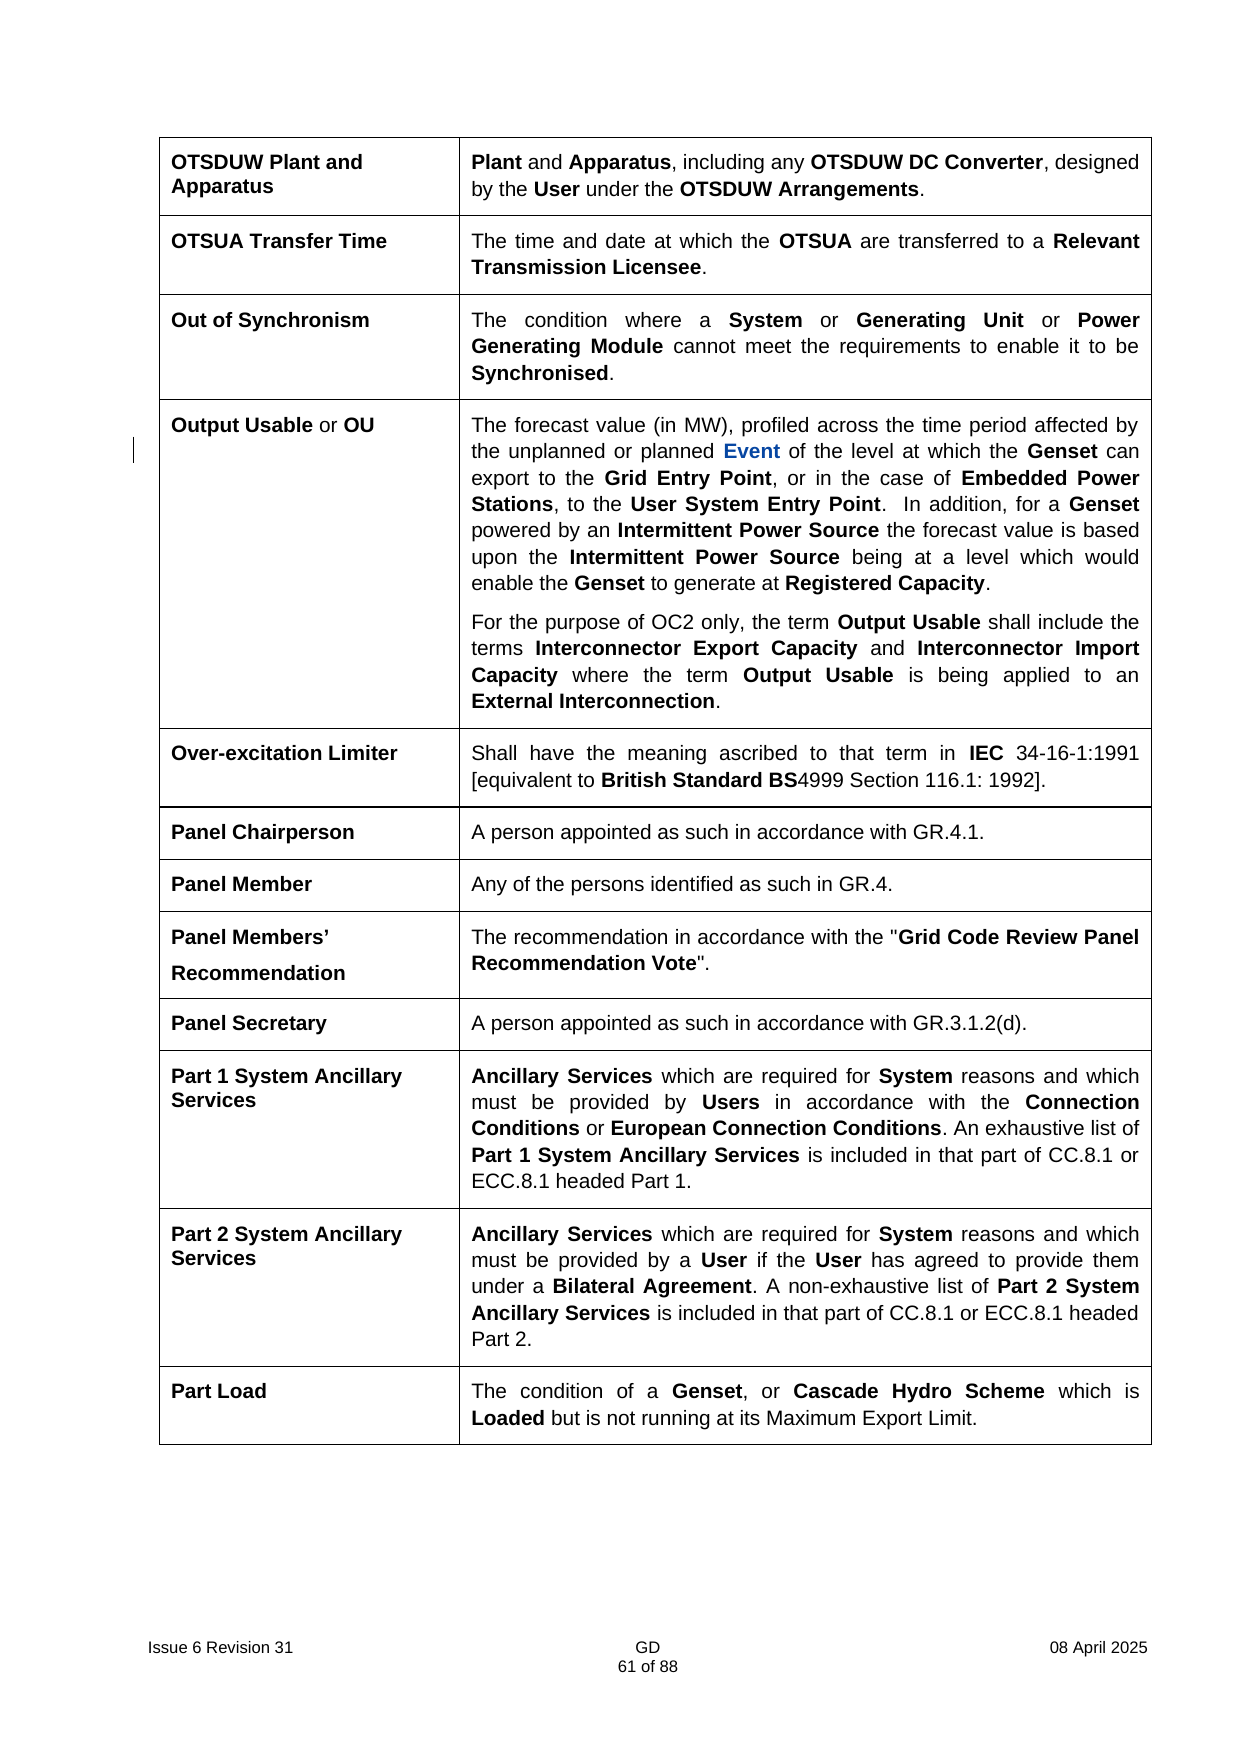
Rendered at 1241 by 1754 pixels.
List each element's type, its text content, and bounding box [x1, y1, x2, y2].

table_cell Part 2 System Ancillary Services [160, 1209, 459, 1366]
table_cell Part 1 System Ancillary Services [160, 1051, 459, 1208]
table_cell Ancillary Services which are required for System reasons and which must be provided by Users in accordance with the Connection Conditions or European Connection Conditions. An exhaustive list of Part 1 System Ancillary Services is included in that part of CC.8.1 or ECC.8.1 headed Part 1. [460, 1051, 1151, 1208]
table_cell A person appointed as such in accordance with GR.4.1. [460, 808, 1151, 859]
table_cell Part Load [160, 1367, 459, 1444]
table_cell Over-excitation Limiter [160, 729, 459, 806]
table_cell Any of the persons identified as such in GR.4. [460, 860, 1151, 911]
table_cell Shall have the meaning ascribed to that term in IEC 34-16-1:1991 [equivalent to British Standard BS4999 Section 116.1: 1992]. [460, 729, 1151, 806]
table_cell The time and date at which the OTSUA are transferred to a Relevant Transmission Licensee. [460, 216, 1151, 294]
table_cell The forecast value (in MW), profiled across the time period affected by the unplanned or planned Event of the level at which the Genset can export to the Grid Entry Point, or in the case of Embedded Power Stations, to the User System Entry Point. In addition, for a Genset powered by an Intermittent Power Source the forecast value is based upon the Intermittent Power Source being at a level which would enable the Genset to generate at Registered Capacity. For the purpose of OC2 only, the term Output Usable shall include the terms Interconnector Export Capacity and Interconnector Import Capacity where the term Output Usable is being applied to an External Interconnection. [460, 400, 1151, 728]
table_cell Panel Members’ Recommendation [160, 912, 459, 998]
table_cell The condition of a Genset, or Cascade Hydro Scheme which is Loaded but is not running at its Maximum Export Limit. [460, 1367, 1151, 1444]
table_cell OTSDUW Plant and Apparatus [160, 138, 459, 215]
table_cell Ancillary Services which are required for System reasons and which must be provided by a User if the User has agreed to provide them under a Bilateral Agreement. A non-exhaustive list of Part 2 System Ancillary Services is included in that part of CC.8.1 or ECC.8.1 headed Part 2. [460, 1209, 1151, 1366]
table_cell Panel Secretary [160, 999, 459, 1050]
table_cell Plant and Apparatus, including any OTSDUW DC Converter, designed by the User under the OTSDUW Arrangements. [460, 138, 1151, 215]
table_cell OTSUA Transfer Time [160, 216, 459, 294]
table_cell Panel Chairperson [160, 808, 459, 859]
table_cell A person appointed as such in accordance with GR.3.1.2(d). [460, 999, 1151, 1050]
table_cell Out of Synchronism [160, 295, 459, 399]
table_cell The recommendation in accordance with the "Grid Code Review Panel Recommendation Vote". [460, 912, 1151, 998]
table_cell The condition where a System or Generating Unit or Power Generating Module cannot meet the requirements to enable it to be Synchronised. [460, 295, 1151, 399]
table_cell Panel Member [160, 860, 459, 911]
table_cell Output Usable or OU [160, 400, 459, 728]
